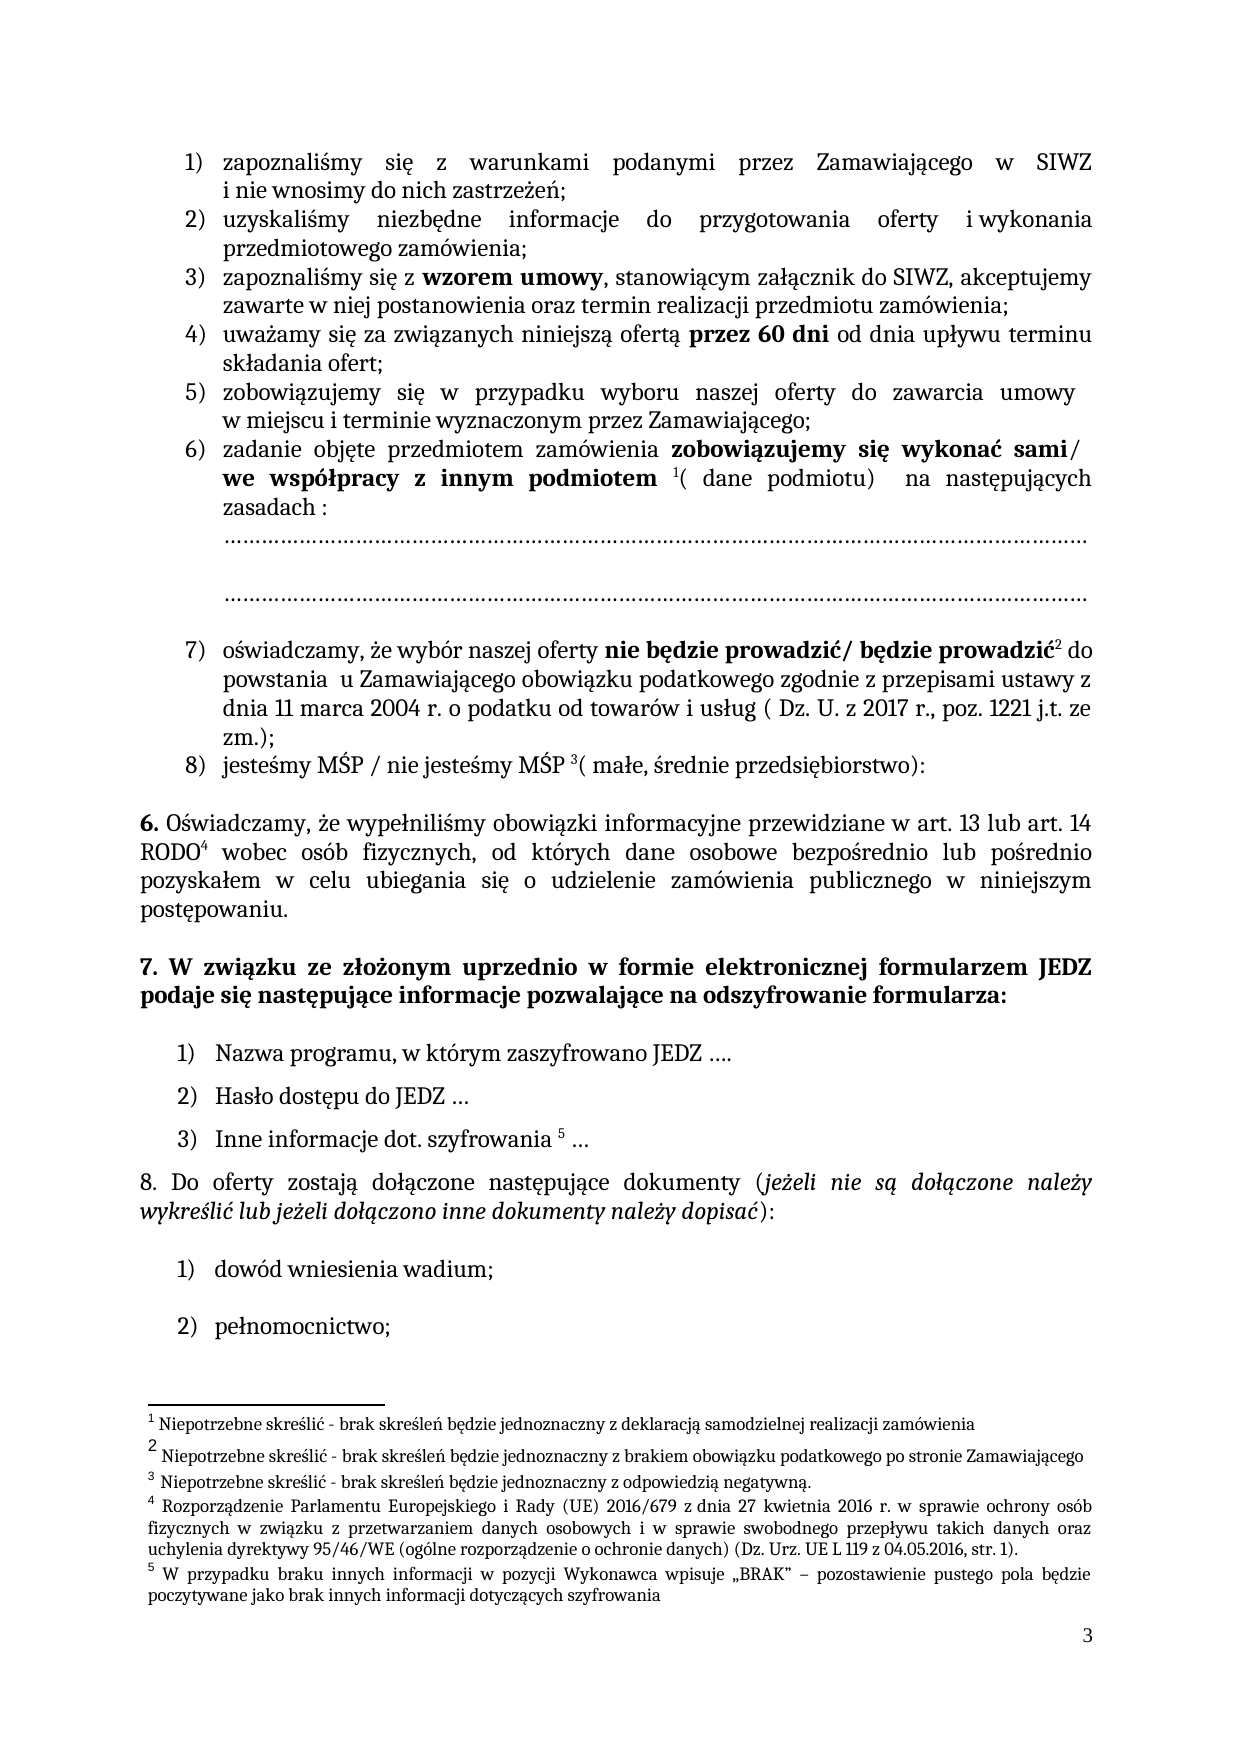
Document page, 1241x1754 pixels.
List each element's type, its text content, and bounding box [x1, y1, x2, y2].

text 8. Do oferty zostają dołączone następujące dokumenty (jeżeli nie są dołączone należy wykreślić lub jeżeli dołączono inne dokumenty należy dopisać): [140, 1168, 1093, 1226]
list Nazwa programu, w którym zaszyfrowano JEDZ …. [177, 1039, 1093, 1068]
text ………………………………………………………………………………………………………………………… [223, 579, 1093, 608]
list zadanie objęte przedmiotem zamówienia zobowiązujemy się wykonać sami/ we współpracy z innym podmiotem ( dane podmiotu) na następujących zasadach : [185, 435, 1093, 521]
list dowód wniesienia wadium; [177, 1254, 1093, 1283]
text 7. W związku ze złożonym uprzednio w formie elektronicznej formularzem JEDZ podaje się następujące informacje pozwalające na odszyfrowanie formularza: [140, 953, 1093, 1010]
list uzyskaliśmy niezbędne informacje do przygotowania oferty i wykonania przedmiotowego zamówienia; [185, 205, 1093, 263]
list Inne informacje dot. szyfrowania … [177, 1125, 1093, 1154]
list uważamy się za związanych niniejszą ofertą przez 60 dni od dnia upływu terminu składania ofert; [185, 320, 1093, 378]
text ………………………………………………………………………………………………………………………… [223, 521, 1093, 550]
list oświadczamy, że wybór naszej oferty nie będzie prowadzić/ będzie prowadzić do powstania u Zamawiającego obowiązku podatkowego zgodnie z przepisami ustawy z dnia 11 marca 2004 r. o podatku od towarów i usług ( Dz. U. z 2017 r., poz. 1221 j.t. ze zm.); [185, 636, 1093, 751]
list zobowiązujemy się w przypadku wyboru naszej oferty do zawarcia umowy w miejscu i terminie wyznaczonym przez Zamawiającego; [185, 378, 1093, 435]
list Hasło dostępu do JEDZ … [177, 1082, 1093, 1111]
text 6. Oświadczamy, że wypełniliśmy obowiązki informacyjne przewidziane w art. 13 lub art. 14 RODO wobec osób fizycznych, od których dane osobowe bezpośrednio lub pośrednio pozyskałem w celu ubiegania się o udzielenie zamówienia publicznego w niniejszym postępowaniu. [140, 809, 1093, 924]
list zapoznaliśmy się z wzorem umowy, stanowiącym załącznik do SIWZ, akceptujemy zawarte w niej postanowienia oraz termin realizacji przedmiotu zamówienia; [185, 263, 1093, 320]
list jesteśmy MŚP / nie jesteśmy MŚP ( małe, średnie przedsiębiorstwo): [185, 751, 1093, 780]
list zapoznaliśmy się z warunkami podanymi przez Zamawiającego w SIWZ i nie wnosimy do nich zastrzeżeń; [185, 148, 1093, 205]
list pełnomocnictwo; [177, 1312, 1093, 1341]
